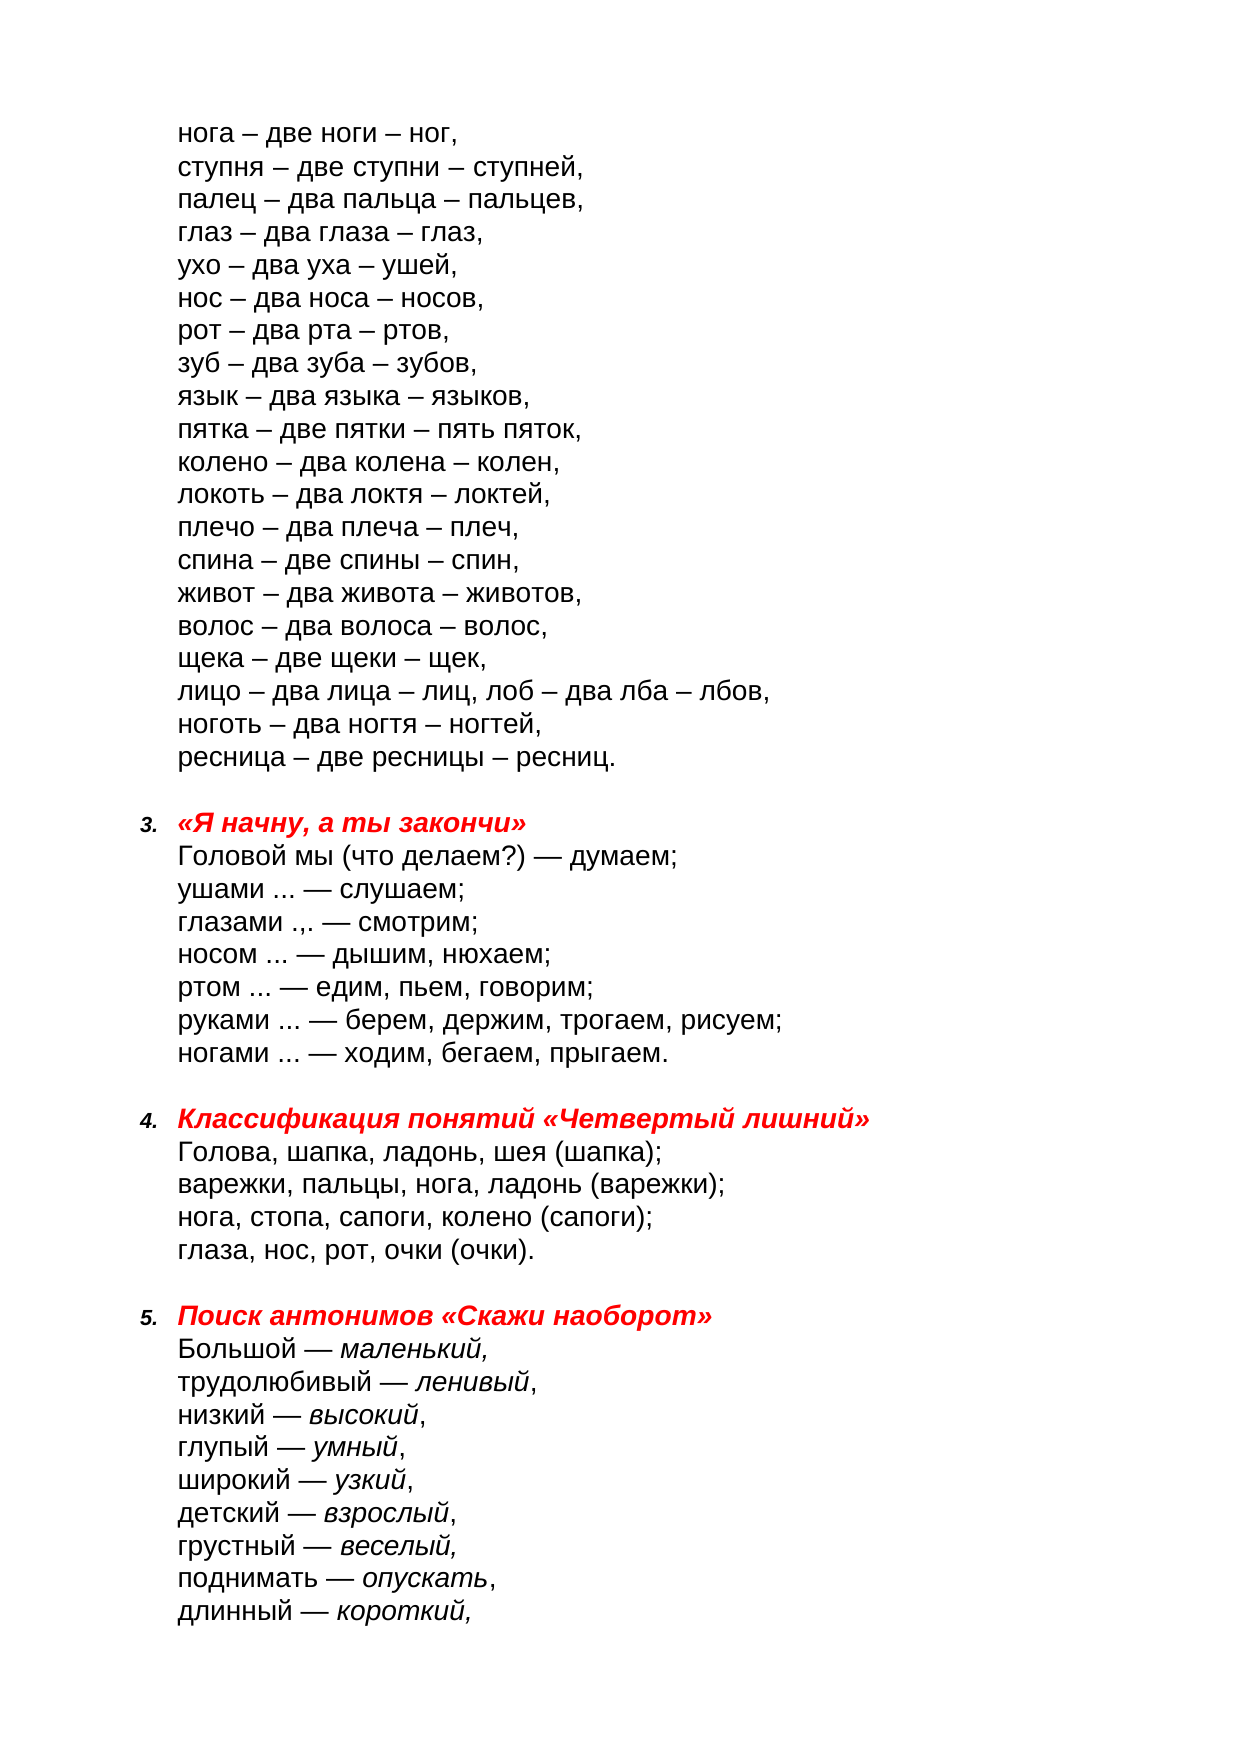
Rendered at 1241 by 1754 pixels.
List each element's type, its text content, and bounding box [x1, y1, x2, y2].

text ухо – два уха – ушей, нос – два носа – носов, рот – два рта – ртов, зуб – два зуба – зубов, [177, 248, 486, 378]
text живот – два живота – животов, волос – два волоса – волос, [177, 576, 584, 641]
text Головой мы (что делаем?) — думаем; ушами ... — слушаем; [177, 839, 680, 904]
subtitle «Я начну, а ты закончи» [140, 806, 1223, 838]
text глупый — умный, широкий — узкий, [177, 1430, 416, 1495]
subtitle Поиск антонимов «Скажи наоборот» [140, 1299, 1223, 1332]
text лицо – два лица – лиц, лоб – два лба – лбов, ноготь – два ногтя – ногтей, [177, 674, 772, 739]
text язык – два языка – языков, [177, 379, 1223, 411]
text ступня – две ступни – ступней, палец – два пальца – пальцев, глаз – два глаза – глаз, [177, 150, 584, 248]
text поднимать — опускать, длинный — короткий, [177, 1561, 498, 1626]
text ресница – две ресницы – ресниц. [177, 740, 1223, 772]
text щека – две щеки – щек, [177, 641, 1223, 674]
text детский — взрослый, грустный — веселый, [177, 1496, 507, 1561]
text плечо – два плеча – плеч, спина – две спины – спин, [177, 510, 522, 575]
text глазами .,. — смотрим; носом ... — дышим, нюхаем; [177, 904, 553, 970]
text ртом ... — едим, пьем, говорим; [177, 970, 1223, 1002]
text глаза, нос, рот, очки (очки). [177, 1233, 1223, 1265]
subtitle Классификация понятий «Четвертый лишний» [140, 1102, 1223, 1134]
text Большой — маленький, трудолюбивый — ленивый, низкий — высокий, [177, 1332, 539, 1430]
text Голова, шапка, ладонь, шея (шапка); варежки, пальцы, нога, ладонь (варежки); нога, стопа, сапоги, колено (сапоги); [177, 1134, 727, 1232]
text пятка – две пятки – пять пяток, колено – два колена – колен, локоть – два локтя – локтей, [177, 412, 584, 510]
text нога – две ноги – ног, [177, 116, 1223, 149]
text руками ... — берем, держим, трогаем, рисуем; ногами ... — ходим, бегаем, прыгаем. [177, 1003, 785, 1068]
